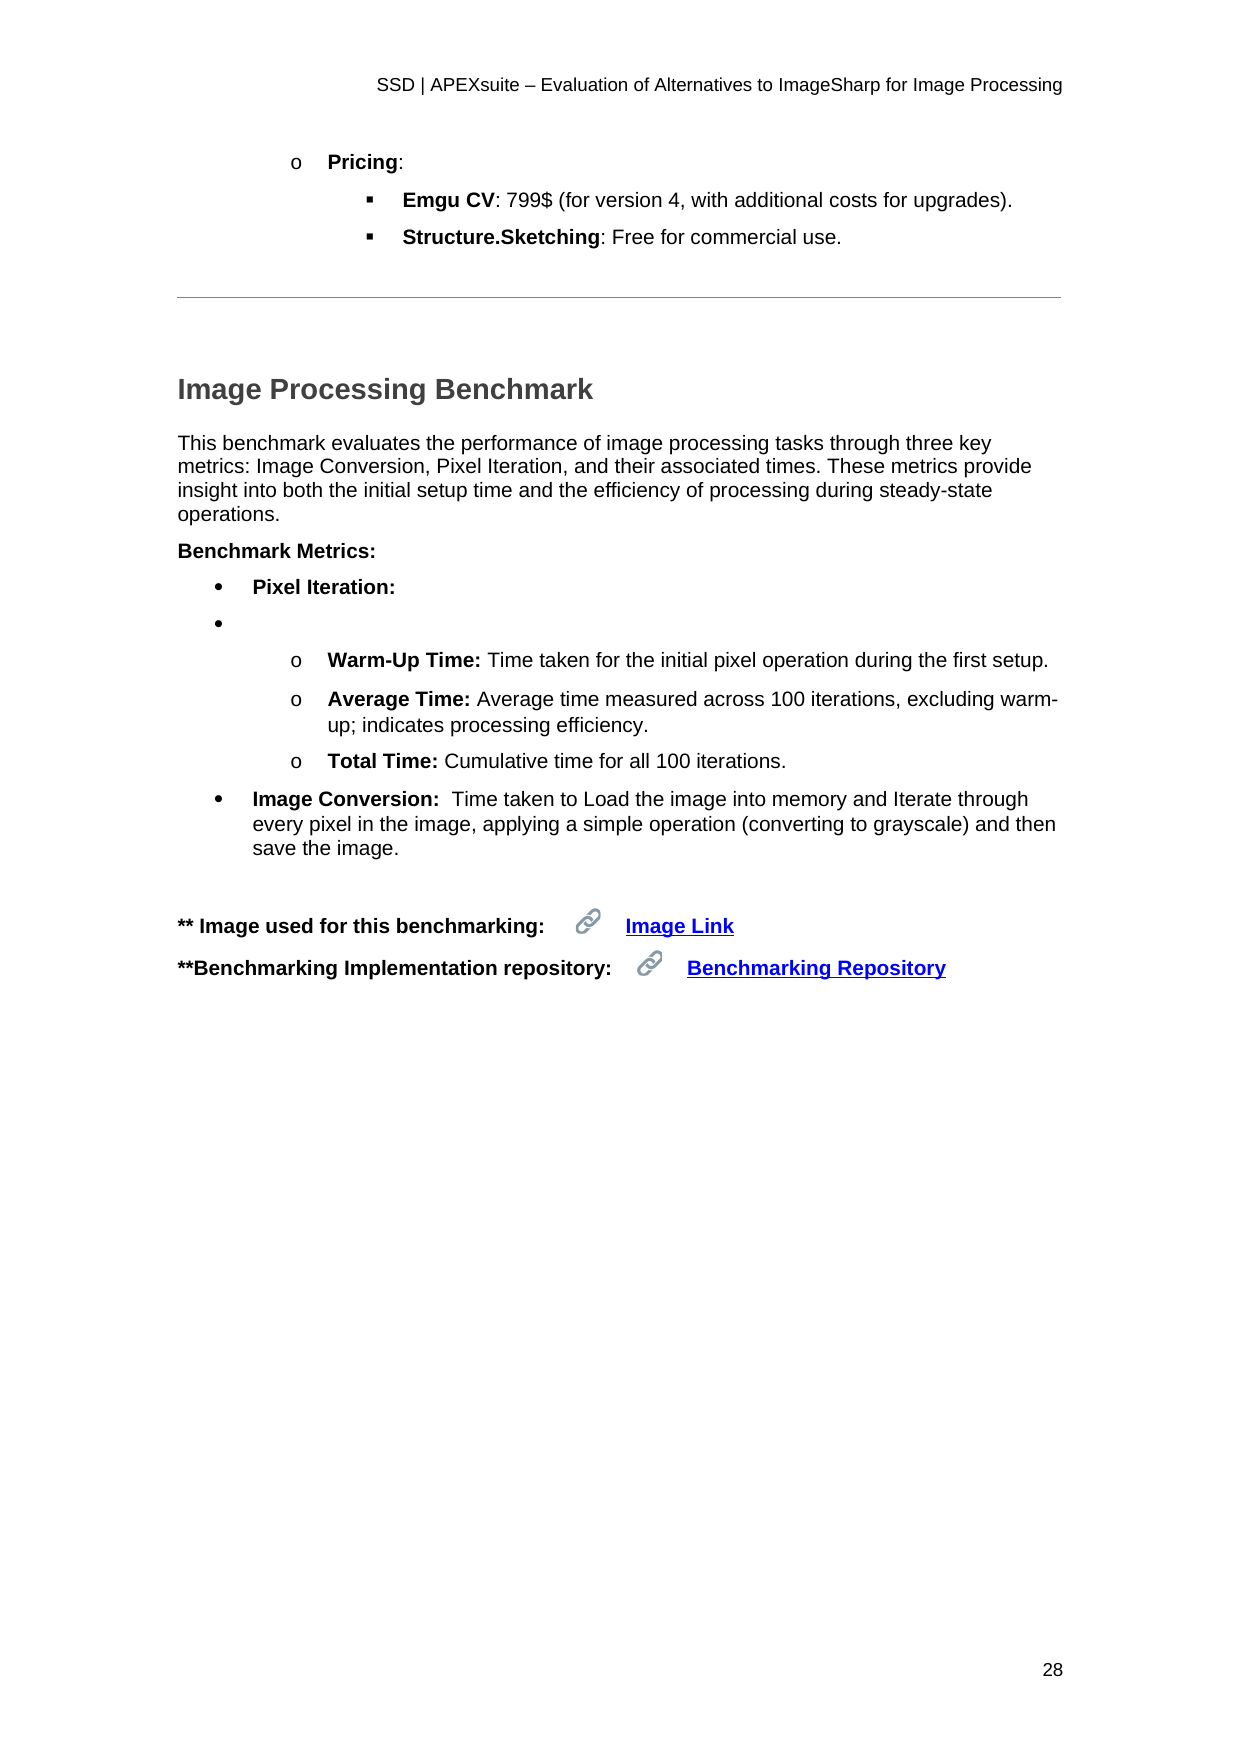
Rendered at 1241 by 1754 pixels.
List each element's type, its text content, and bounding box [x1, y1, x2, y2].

text **Benchmarking Implementation repository: Benchmarking Repository [177, 950, 1063, 979]
text Benchmark Metrics: [177, 539, 1063, 563]
list Warm-Up Time: Time taken for the initial pixel operation during the first setup. [290, 648, 1063, 674]
list Pricing: [290, 150, 1063, 176]
picture [637, 950, 663, 976]
list Structure.Sketching: Free for commercial use. [365, 225, 1063, 249]
list Image Conversion: Time taken to Load the image into memory and Iterate through every pixel in the image, applying a simple operation (converting to grayscale) and then save the image. [215, 787, 1063, 859]
list Average Time: Average time measured across 100 iterations, excluding warm-up; indicates processing efficiency. [290, 687, 1063, 736]
list Total Time: Cumulative time for all 100 iterations. [290, 749, 1063, 775]
subtitle Image Processing Benchmark [177, 372, 1063, 405]
picture [575, 908, 601, 934]
list Pixel Iteration: [215, 575, 1063, 599]
list Emgu CV: 799$ (for version 4, with additional costs for upgrades). [365, 188, 1063, 212]
text ** Image used for this benchmarking: Image Link [177, 908, 1063, 938]
text This benchmark evaluates the performance of image processing tasks through three key metrics: Image Conversion, Pixel Iteration, and their associated times. These metrics provide insight into both the initial setup time and the efficiency of processing during steady-state operations. [177, 430, 1063, 526]
